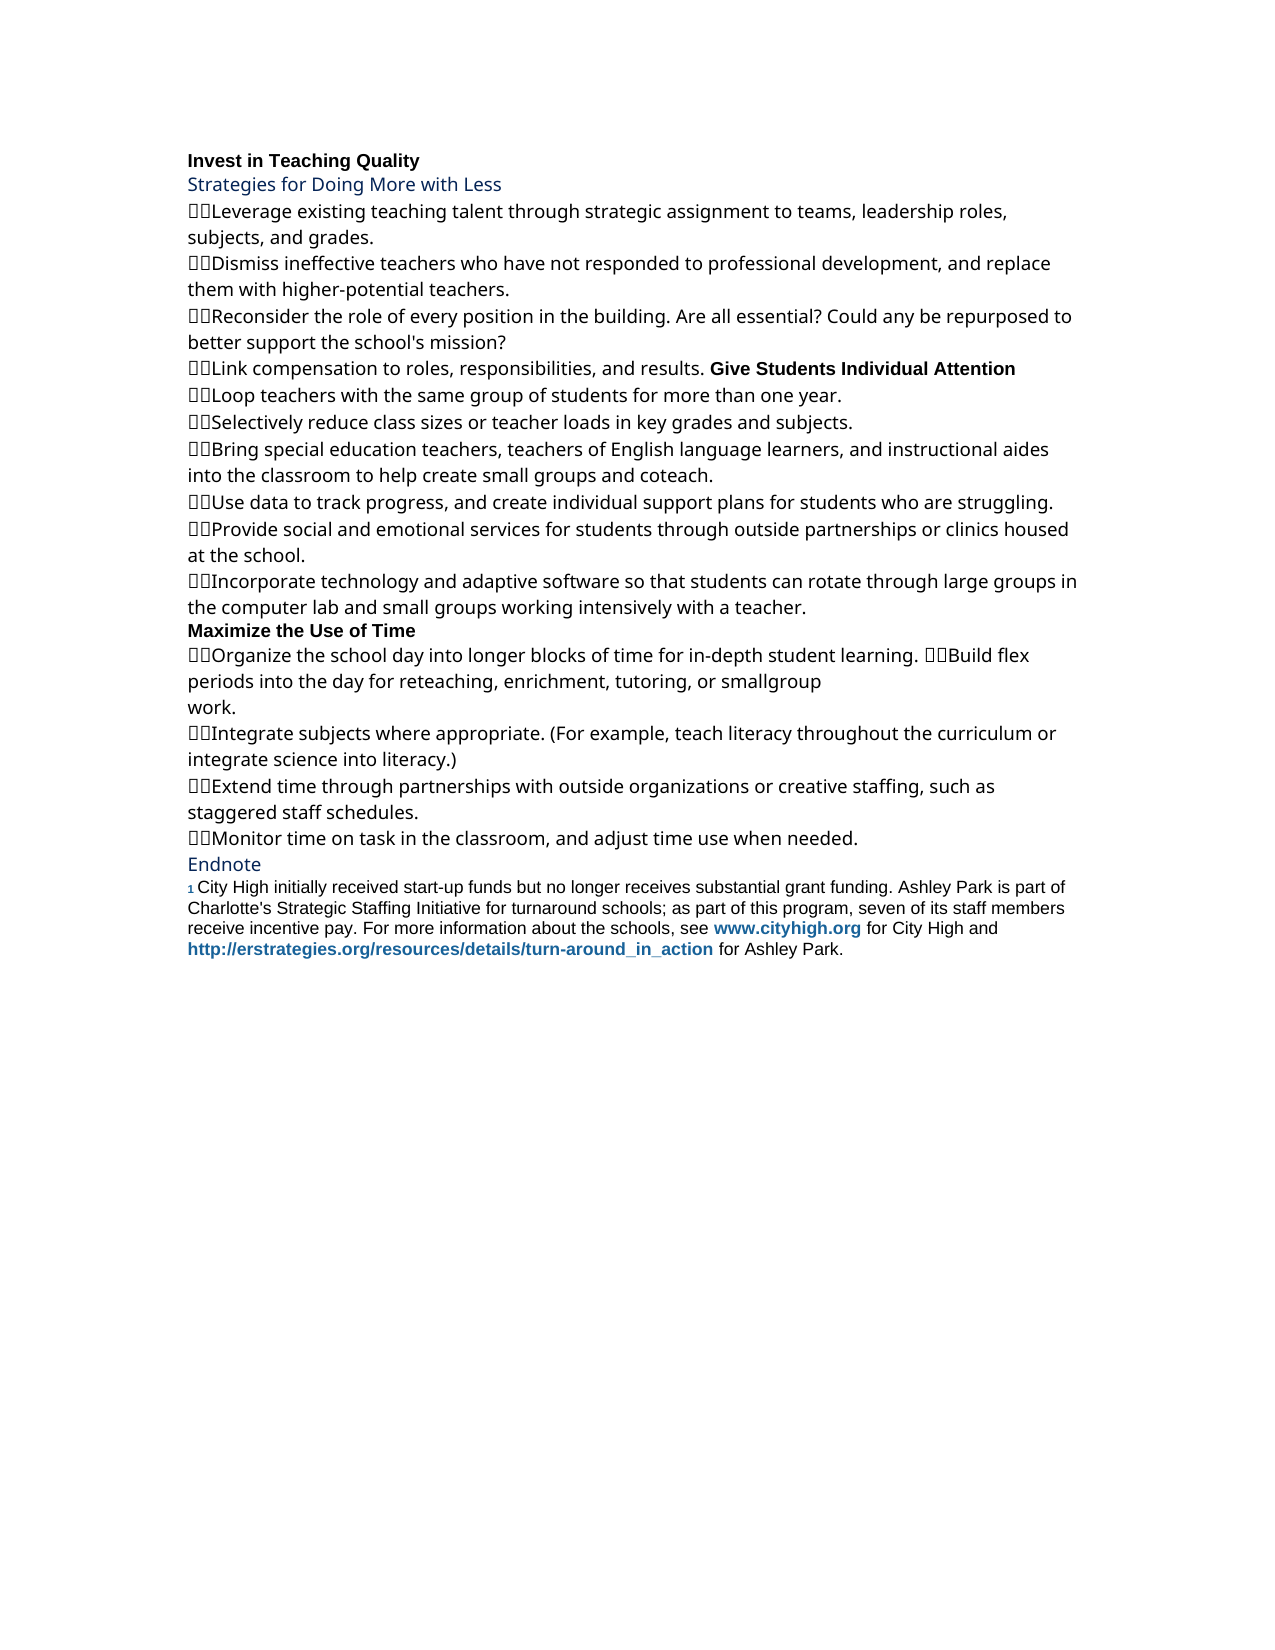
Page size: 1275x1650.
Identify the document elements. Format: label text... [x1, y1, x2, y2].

text Organize the school day into longer blocks of time for in-depth student learning. Build flex periods into the day for reteaching, enrichment, tutoring, or smallgroup [187, 642, 1087, 694]
text work. [187, 694, 1087, 719]
text Invest in Teaching Quality [187, 150, 1087, 172]
text Loop teachers with the same group of students for more than one year. [187, 382, 1087, 408]
text Extend time through partnerships with outside organizations or creative staffing, such as staggered staff schedules. [187, 772, 1087, 824]
text Use data to track progress, and create individual support plans for students who are struggling. [187, 488, 1087, 515]
text Link compensation to roles, responsibilities, and results. Give Students Individual Attention [187, 354, 1087, 382]
text Selectively reduce class sizes or teacher loads in key grades and subjects. [187, 408, 1087, 436]
text Provide social and emotional services for students through outside partnerships or clinics housed at the school. [187, 515, 1087, 567]
text Bring special education teachers, teachers of English language learners, and instructional aides into the classroom to help create small groups and coteach. [187, 436, 1087, 488]
text Strategies for Doing More with Less [187, 172, 1087, 197]
text Monitor time on task in the classroom, and adjust time use when needed. [187, 824, 1087, 852]
text Incorporate technology and adaptive software so that students can rotate through large groups in the computer lab and small groups working intensively with a teacher. [187, 567, 1087, 620]
text Endnote [187, 852, 1087, 877]
text Maximize the Use of Time [187, 620, 1087, 642]
text Integrate subjects where appropriate. (For example, teach literacy throughout the curriculum or integrate science into literacy.) [187, 719, 1087, 772]
text Dismiss ineffective teachers who have not responded to professional development, and replace them with higher-potential teachers. [187, 249, 1087, 302]
text Reconsider the role of every position in the building. Are all essential? Could any be repurposed to better support the school's mission? [187, 302, 1087, 354]
text Leverage existing teaching talent through strategic assignment to teams, leadership roles, subjects, and grades. [187, 197, 1087, 249]
text 1 City High initially received start-up funds but no longer receives substantial grant funding. Ashley Park is part of Charlotte's Strategic Staffing Initiative for turnaround schools; as part of this program, seven of its staff members receive incentive pay. For more information about the schools, see www.cityhigh.org for City High and http://erstrategies.org/resources/details/turn-around_in_action for Ashley Park. [187, 877, 1087, 959]
